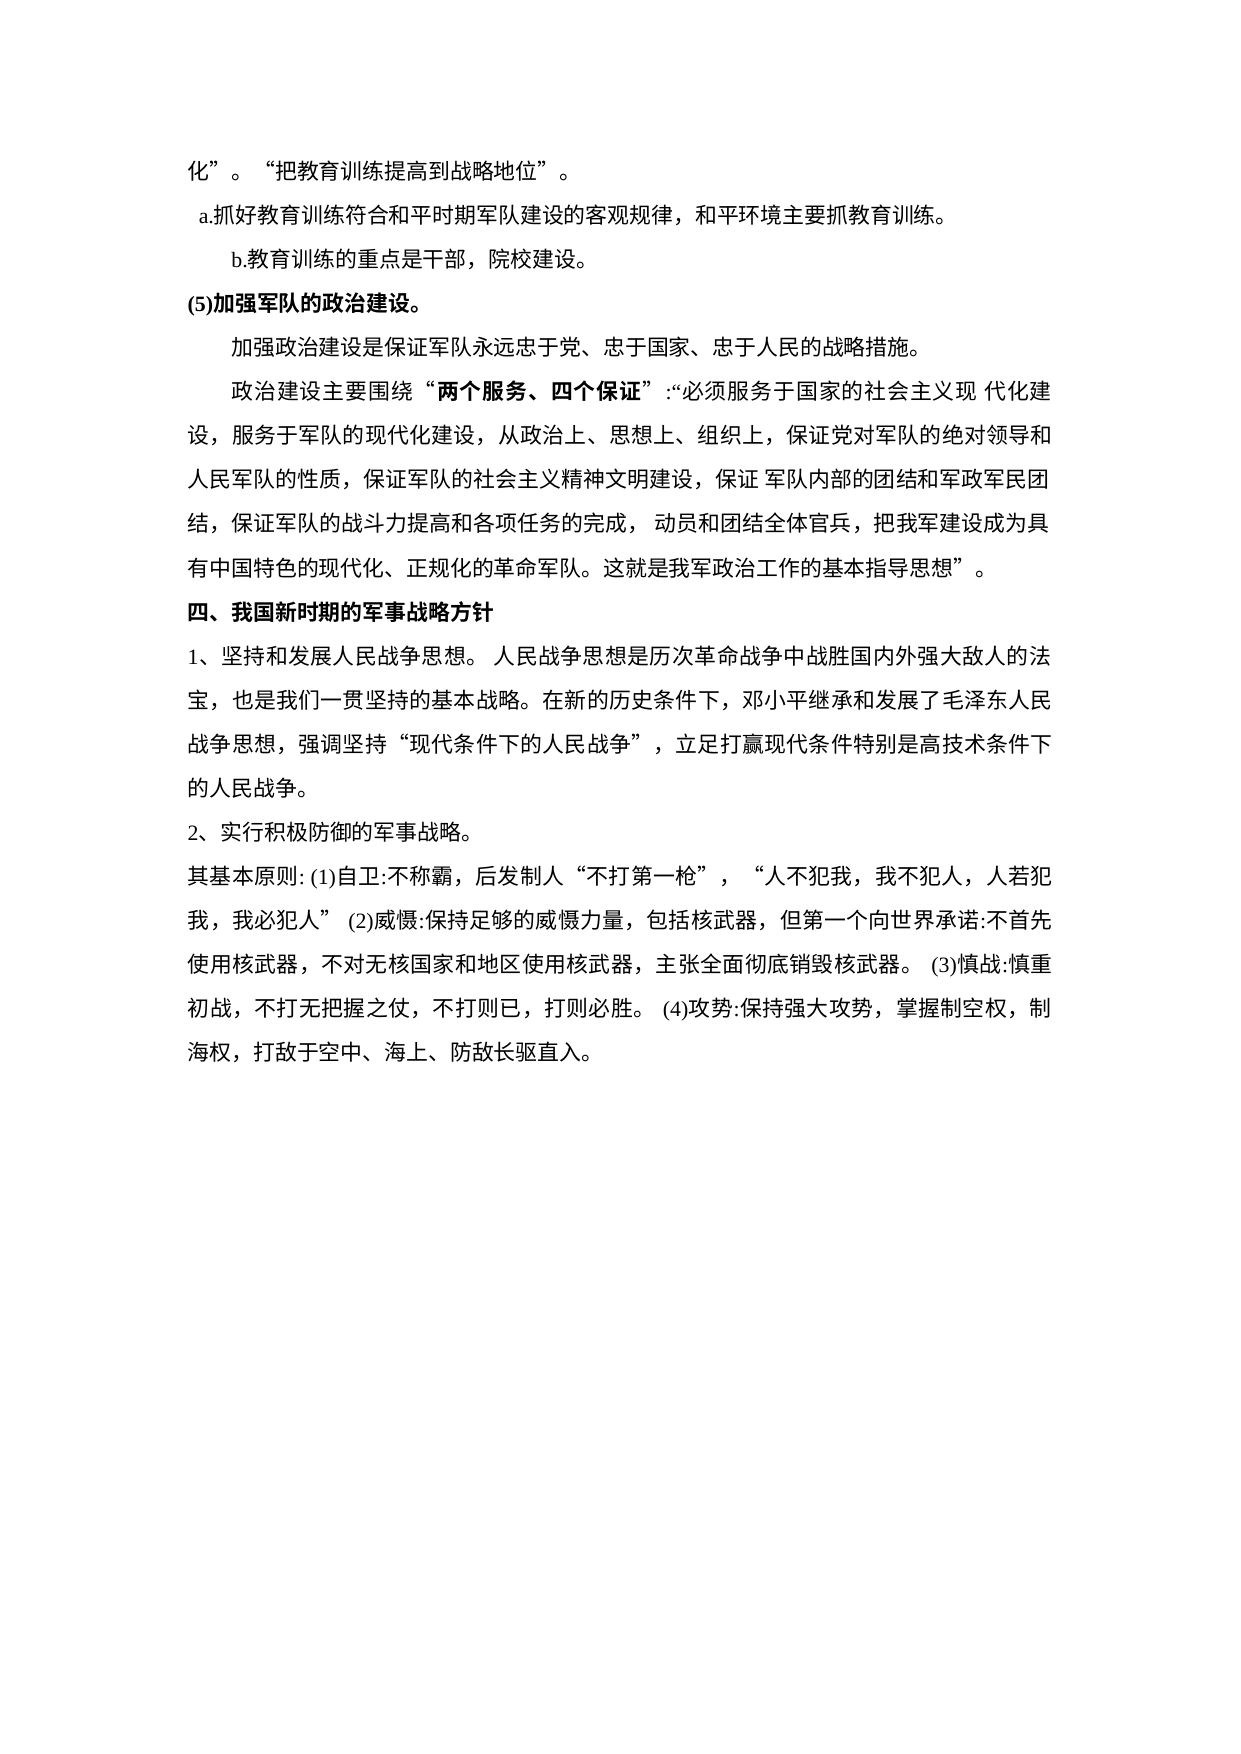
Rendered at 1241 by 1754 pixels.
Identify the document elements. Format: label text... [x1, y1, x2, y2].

text (5)加强军队的政治建设。 [187, 280, 1053, 324]
text 2、实行积极防御的军事战略。 其基本原则: (1)自卫:不称霸，后发制人“不打第一枪”，“人不犯我，我不犯人，人若犯我，我必犯人” (2)威慑:保持足够的威慑力量，包括核武器，但第一个向世界承诺:不首先使用核武器，不对无核国家和地区使用核武器，主张全面彻底销毁核武器。 (3)慎战:慎重初战，不打无把握之仗，不打则已，打则必胜。 (4)攻势:保持强大攻势，掌握制空权，制海权，打敌于空中、海上、防敌长驱直入。 [187, 809, 1053, 1073]
text 四、我国新时期的军事战略方针 [187, 588, 1053, 632]
text 1、坚持和发展人民战争思想。 人民战争思想是历次革命战争中战胜国内外强大敌人的法宝，也是我们一贯坚持的基本战略。在新的历史条件下，邓小平继承和发展了毛泽东人民战争思想，强调坚持“现代条件下的人民战争”，立足打赢现代条件特别是高技术条件下的人民战争。 [187, 632, 1053, 809]
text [187, 148, 1053, 236]
text 政治建设主要围绕“两个服务、四个保证”:“必须服务于国家的社会主义现 代化建设，服务于军队的现代化建设，从政治上、思想上、组织上，保证党对军队的绝对领导和人民军队的性质，保证军队的社会主义精神文明建设，保证 军队内部的团结和军政军民团结，保证军队的战斗力提高和各项任务的完成， 动员和团结全体官兵，把我军建设成为具有中国特色的现代化、正规化的革命军队。这就是我军政治工作的基本指导思想”。 [187, 368, 1053, 588]
text b.教育训练的重点是干部，院校建设。 [187, 236, 1053, 280]
text 加强政治建设是保证军队永远忠于党、忠于国家、忠于人民的战略措施。 [187, 324, 1053, 368]
